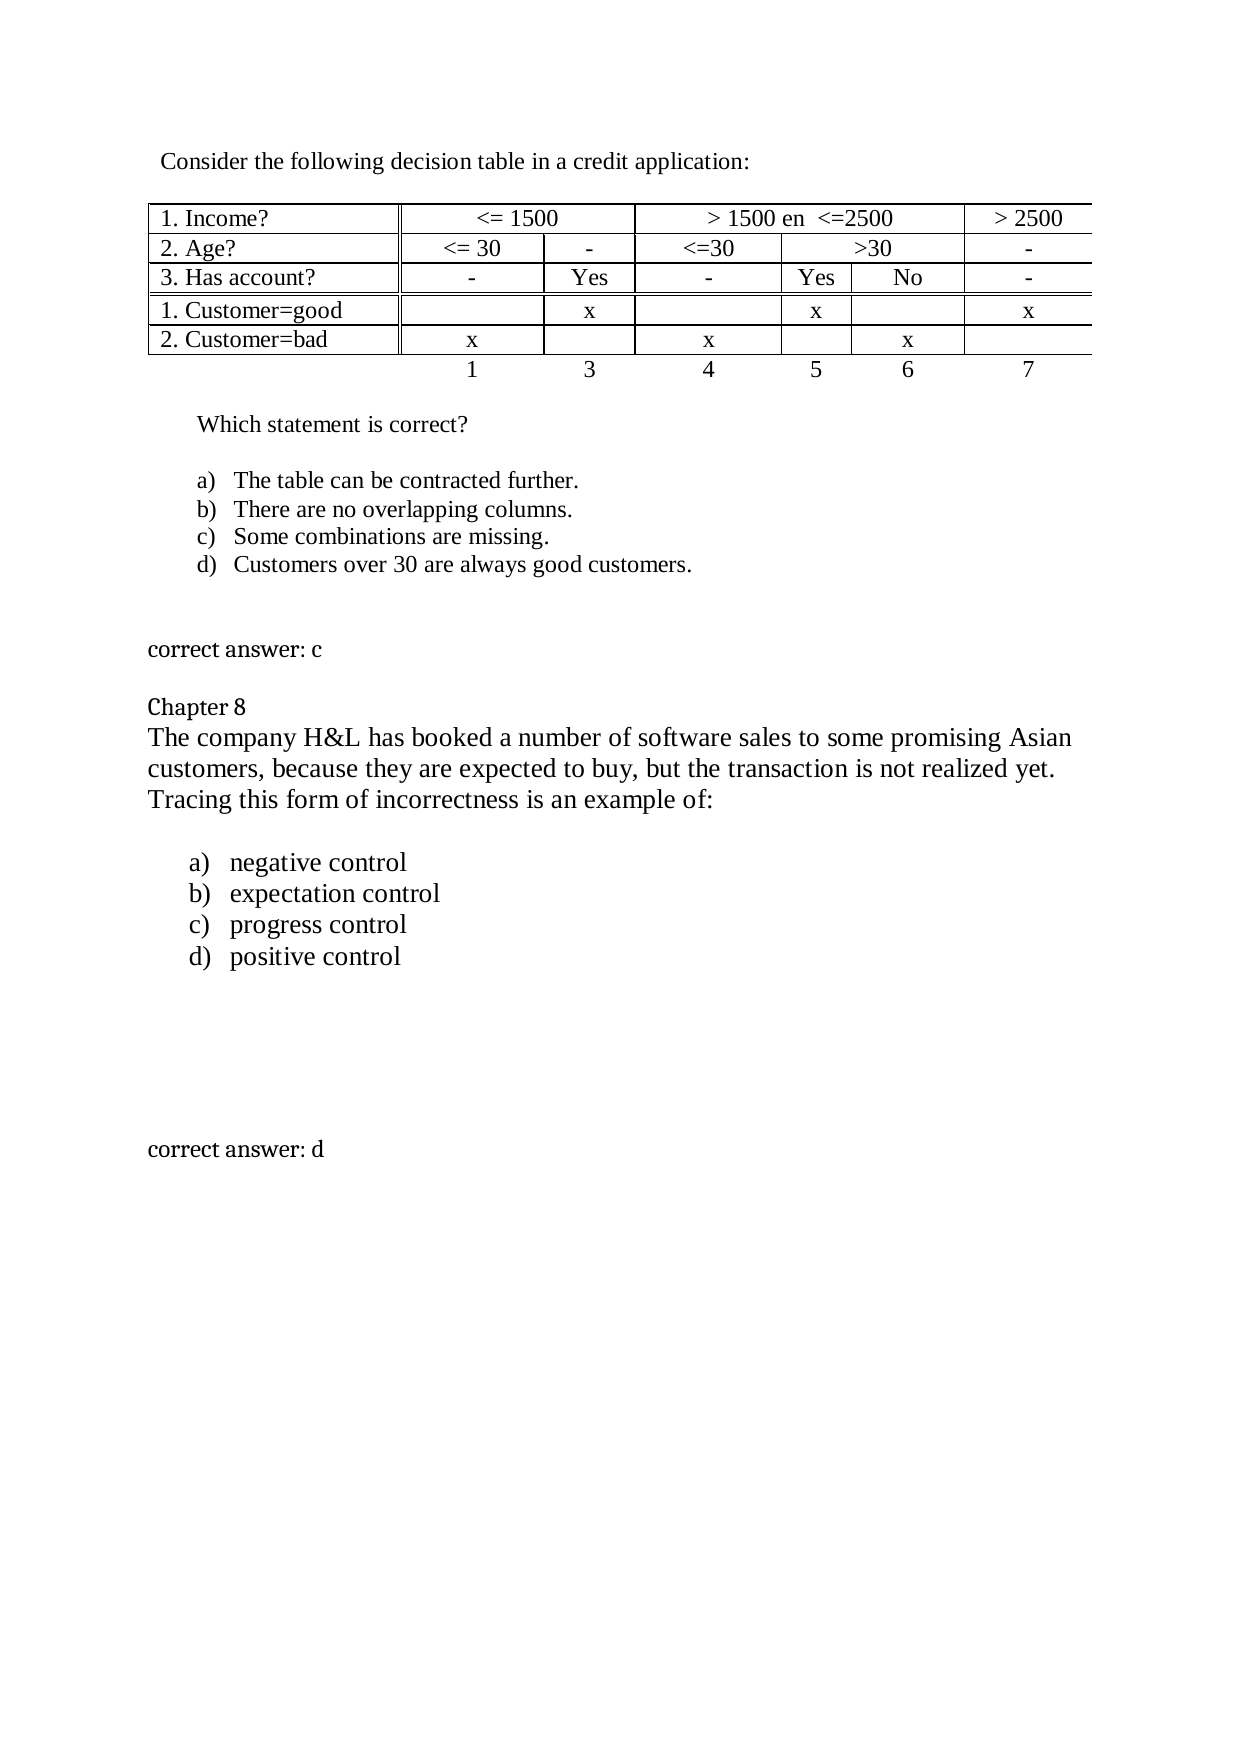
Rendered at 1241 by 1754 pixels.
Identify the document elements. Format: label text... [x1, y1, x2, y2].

text correct answer: d [148, 722, 1093, 1164]
text correct answer: c [148, 148, 1093, 664]
text Chapter 8 [148, 693, 1093, 722]
